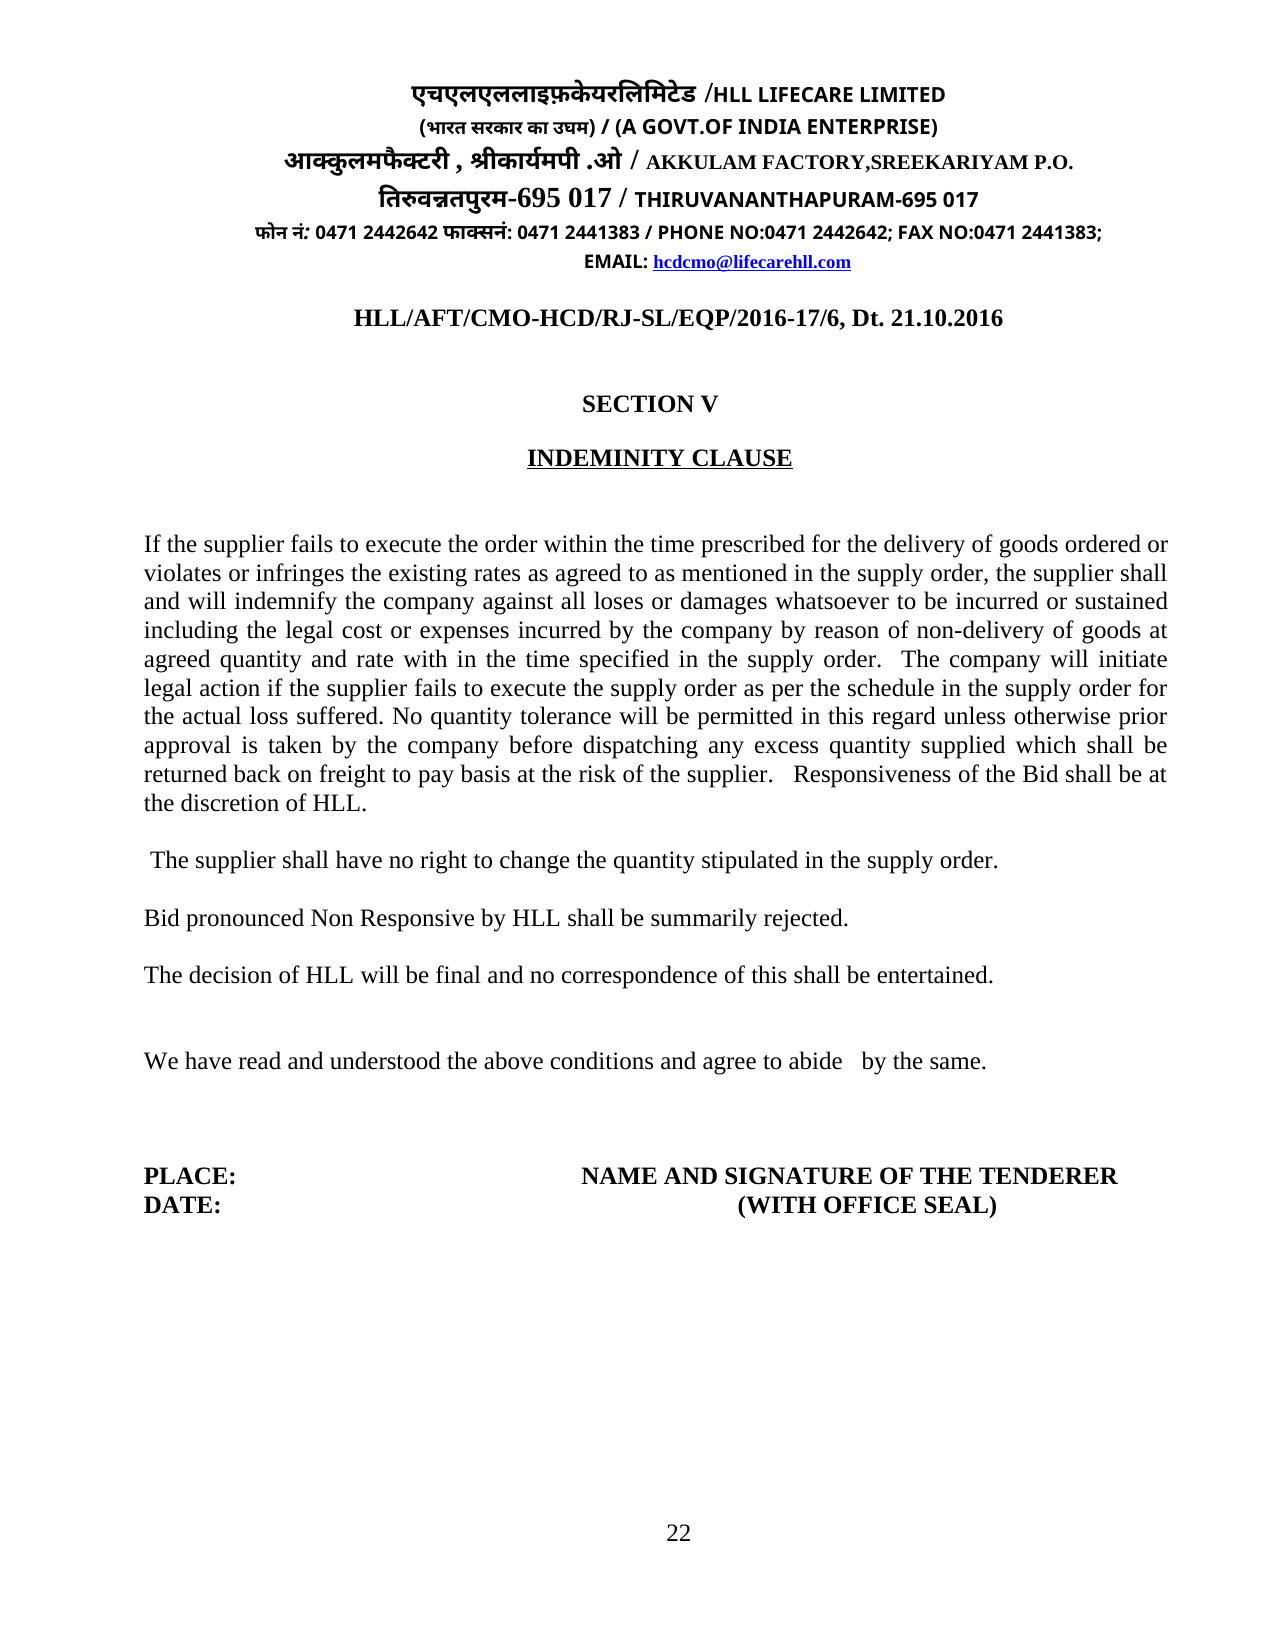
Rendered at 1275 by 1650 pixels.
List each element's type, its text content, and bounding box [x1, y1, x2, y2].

text PLACE: NAME AND SIGNATURE OF THE TENDERER [144, 1161, 1169, 1190]
text INDEMINITY CLAUSE [150, 443, 1169, 471]
text The decision of HLL will be final and no correspondence of this shall be entertained. [144, 960, 1226, 989]
text We have read and understood the above conditions and agree to abide by the same. [144, 1046, 1226, 1075]
text The supplier shall have no right to change the quantity stipulated in the supply order. [144, 845, 1226, 874]
text SECTION V [131, 389, 1169, 418]
text Bid pronounced Non Responsive by HLL shall be summarily rejected. [144, 903, 1226, 931]
text If the supplier fails to execute the order within the time prescribed for the delivery of goods ordered or violates or infringes the existing rates as agreed to as mentioned in the supply order, the supplier shall and will indemnify the company against all loses or damages whatsoever to be incurred or sustained including the legal cost or expenses incurred by the company by reason of non-delivery of goods at agreed quantity and rate with in the time specified in the supply order. The company will initiate legal action if the supplier fails to execute the supply order as per the schedule in the supply order for the actual loss suffered. No quantity tolerance will be permitted in this regard unless otherwise prior approval is taken by the company before dispatching any excess quantity supplied which shall be returned back on freight to pay basis at the risk of the supplier. Responsiveness of the Bid shall be at the discretion of HLL. [144, 529, 1169, 816]
text DATE: (WITH OFFICE SEAL) [144, 1190, 1226, 1219]
